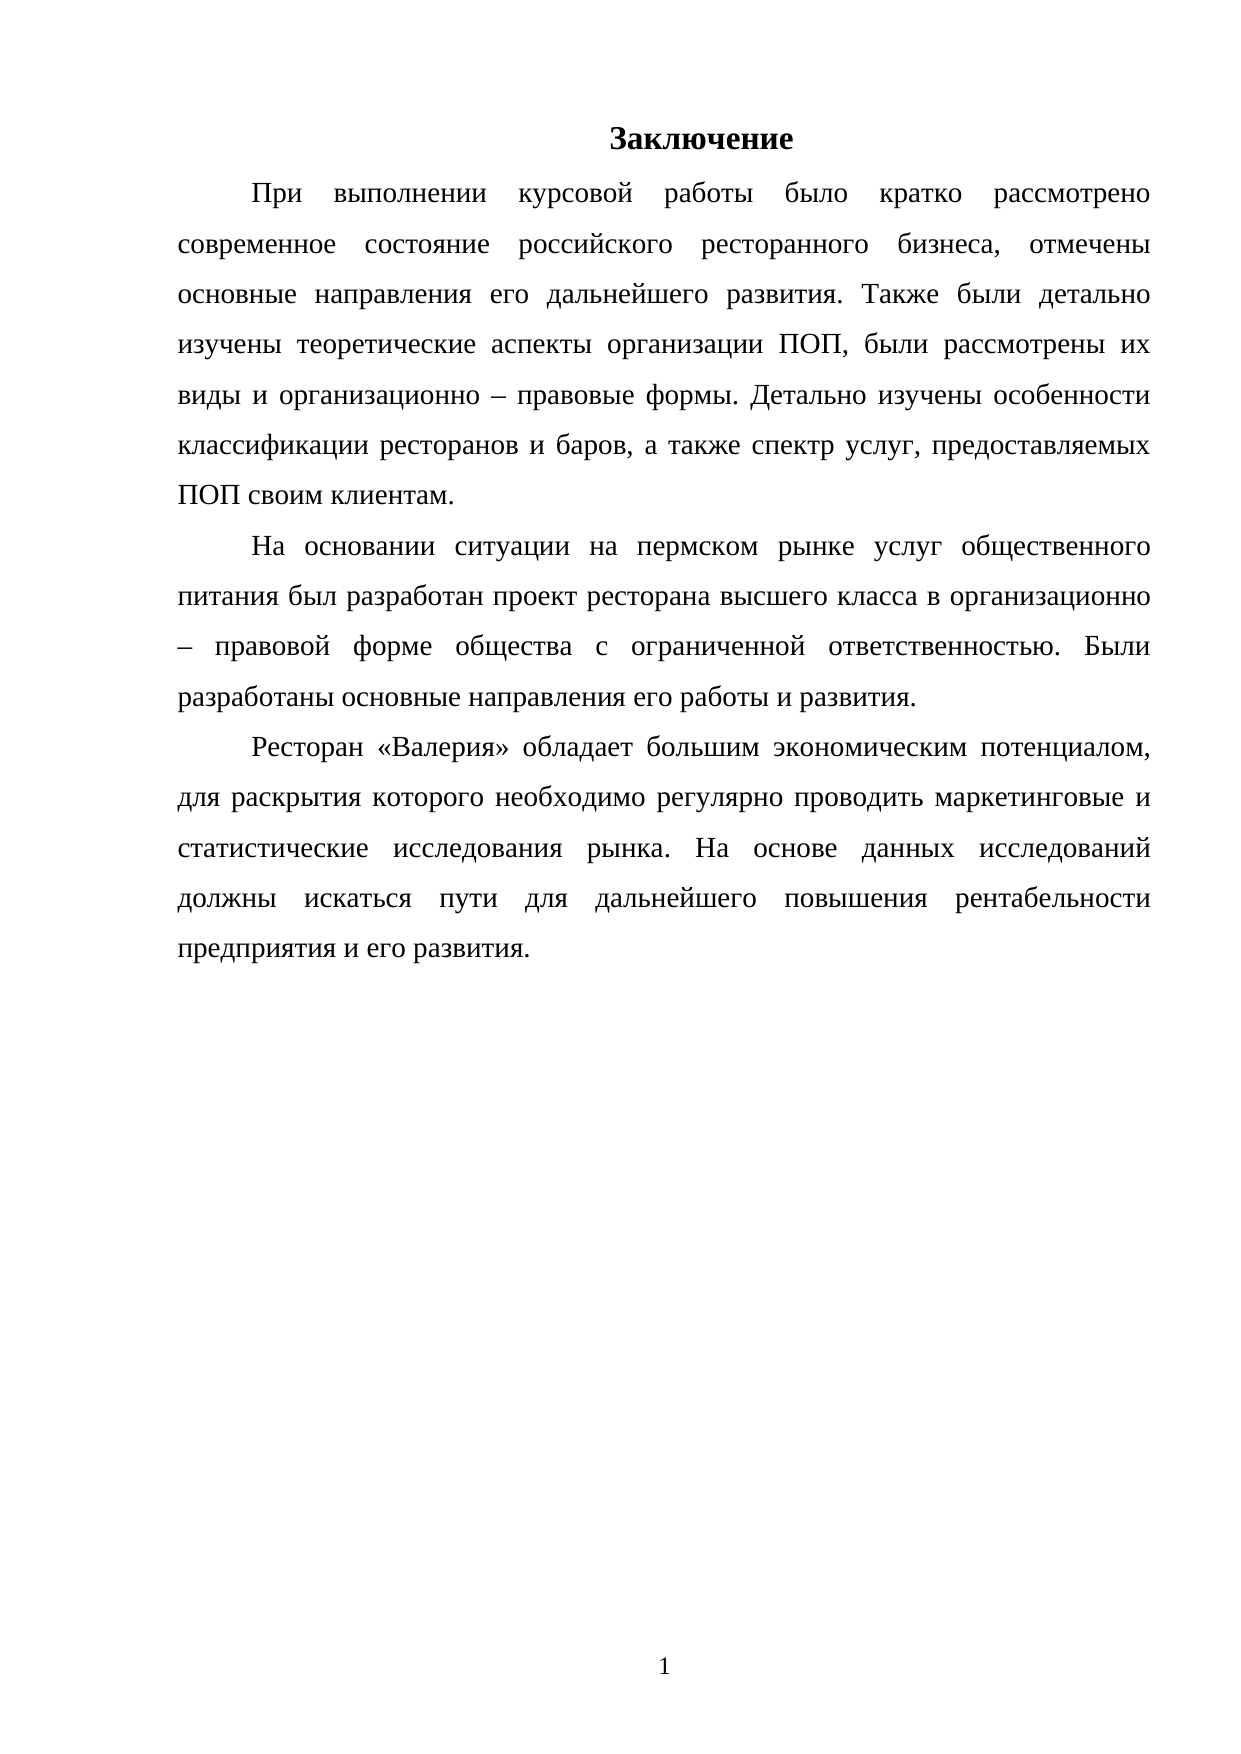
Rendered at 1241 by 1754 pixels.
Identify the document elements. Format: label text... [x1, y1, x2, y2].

text Ресторан «Валерия» обладает большим экономическим потенциалом, для раскрытия которого необходимо регулярно проводить маркетинговые и статистические исследования рынка. На основе данных исследований должны искаться пути для дальнейшего повышения рентабельности предприятия и его развития. [177, 729, 1152, 964]
text На основании ситуации на пермском рынке услуг общественного питания был разработан проект ресторана высшего класса в организационно – правовой форме общества с ограниченной ответственностью. Были разработаны основные направления его работы и развития. [177, 528, 1152, 712]
text Заключение [177, 118, 1152, 156]
text При выполнении курсовой работы было кратко рассмотрено современное состояние российского ресторанного бизнеса, отмечены основные направления его дальнейшего развития. Также были детально изучены теоретические аспекты организации ПОП, были рассмотрены их виды и организационно – правовые формы. Детально изучены особенности классификации ресторанов и баров, а также спектр услуг, предоставляемых ПОП своим клиентам. [177, 176, 1152, 511]
